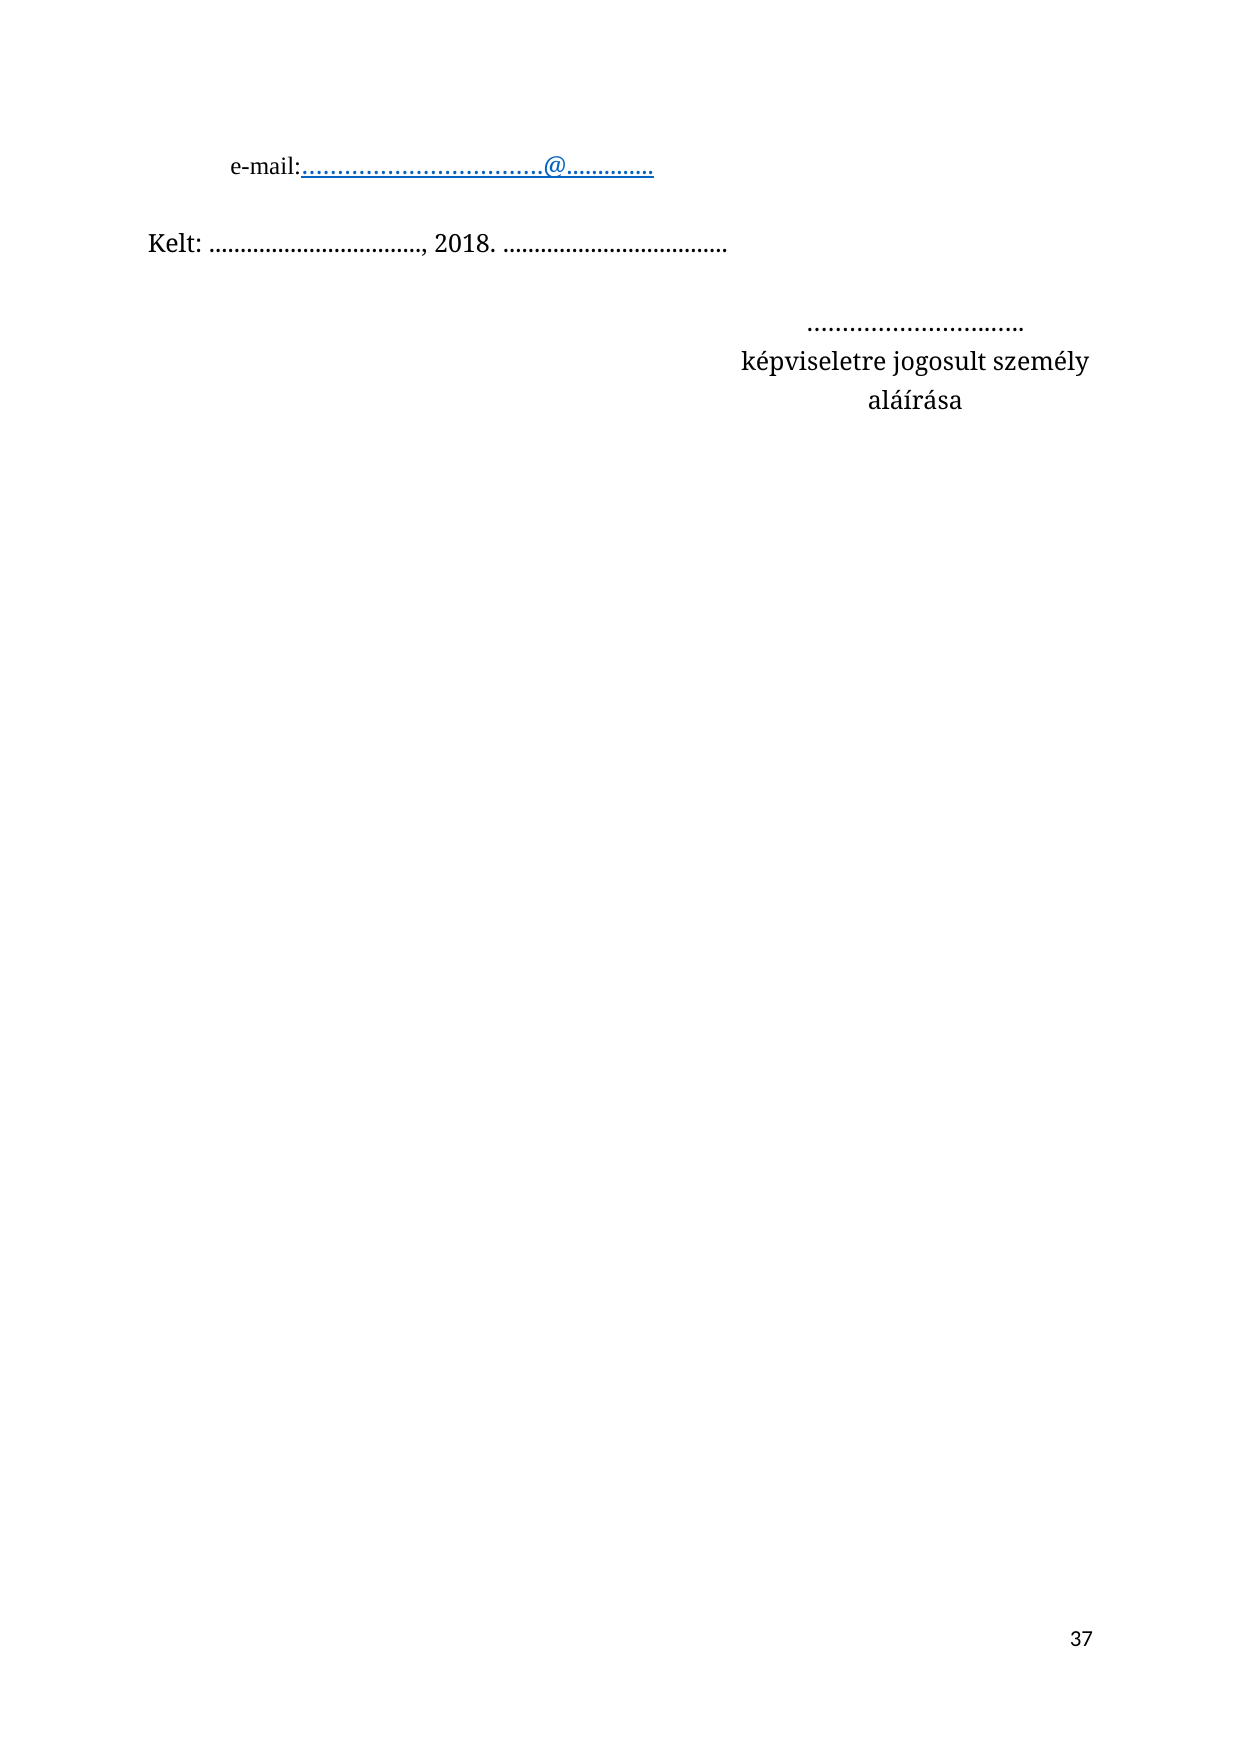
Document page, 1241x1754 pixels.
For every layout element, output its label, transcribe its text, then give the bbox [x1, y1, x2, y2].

text Kelt: .................................., 2018. .................................... [148, 226, 1093, 260]
text ……………………..….. [738, 304, 1093, 338]
text képviseletre jogosult személy aláírása [738, 343, 1093, 417]
text e-mail:…………………………….@.............. [230, 148, 1093, 182]
